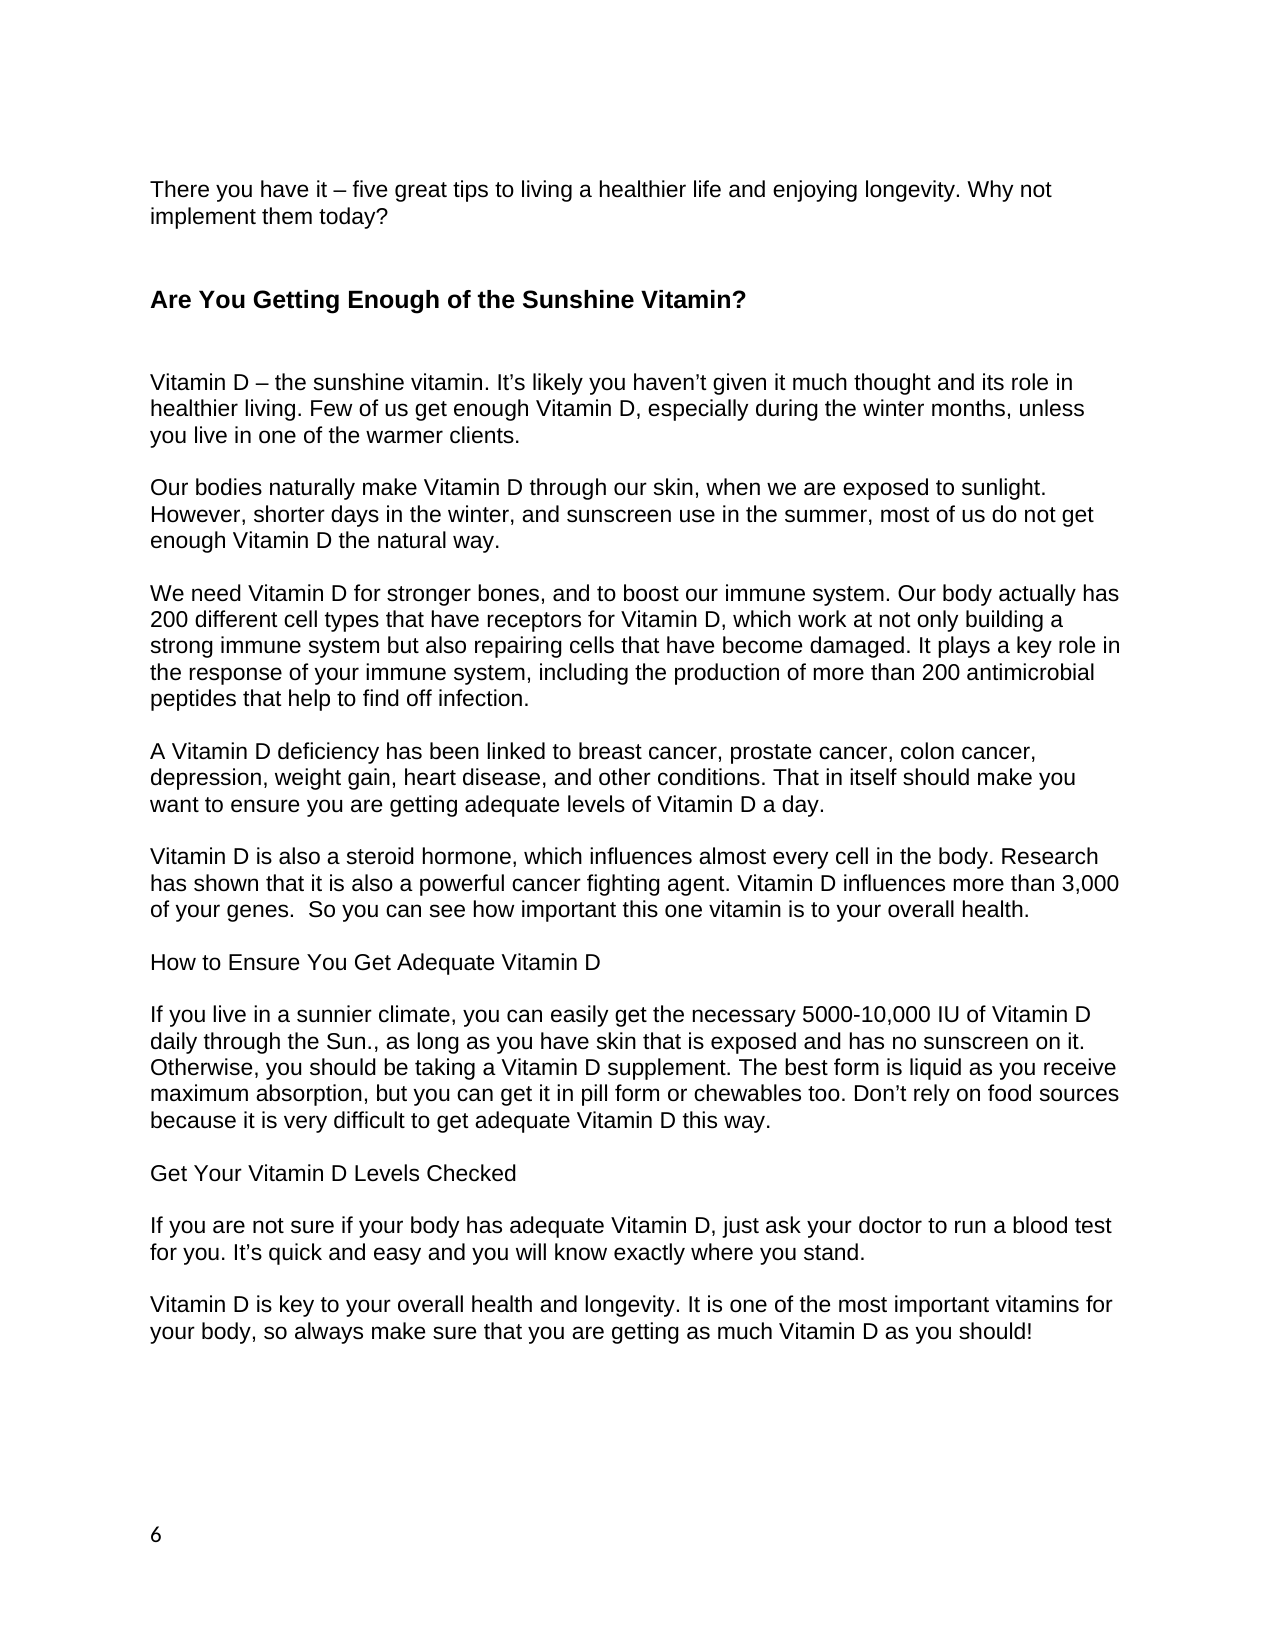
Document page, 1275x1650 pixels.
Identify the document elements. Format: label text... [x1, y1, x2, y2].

text Vitamin D is also a steroid hormone, which influences almost every cell in the body. Research has shown that it is also a powerful cancer fighting agent. Vitamin D influences more than 3,000 of your genes. So you can see how important this one vitamin is to your overall health. [150, 843, 1125, 922]
text Get Your Vitamin D Levels Checked [150, 1159, 1125, 1186]
subtitle Are You Getting Enough of the Sunshine Vitamin? [150, 284, 1125, 313]
text There you have it – five great tips to living a healthier life and enjoying longevity. Why not implement them today? [150, 176, 1125, 229]
text How to Ensure You Get Adequate Vitamin D [150, 949, 1125, 975]
text Our bodies naturally make Vitamin D through our skin, when we are exposed to sunlight. However, shorter days in the winter, and sunscreen use in the summer, most of us do not get enough Vitamin D the natural way. [150, 474, 1125, 553]
text If you are not sure if your body has adequate Vitamin D, just ask your doctor to run a blood test for you. It’s quick and easy and you will know exactly where you stand. [150, 1212, 1125, 1265]
text A Vitamin D deficiency has been linked to breast cancer, prostate cancer, colon cancer, depression, weight gain, heart disease, and other conditions. That in itself should make you want to ensure you are getting adequate levels of Vitamin D a day. [150, 738, 1125, 817]
text Vitamin D is key to your overall health and longevity. It is one of the most important vitamins for your body, so always make sure that you are getting as much Vitamin D as you should! [150, 1291, 1125, 1344]
text Vitamin D – the sunshine vitamin. It’s likely you haven’t given it much thought and its role in healthier living. Few of us get enough Vitamin D, especially during the winter months, unless you live in one of the warmer clients. [150, 369, 1125, 448]
text If you live in a sunnier climate, you can easily get the necessary 5000-10,000 IU of Vitamin D daily through the Sun., as long as you have skin that is exposed and has no sunscreen on it. Otherwise, you should be taking a Vitamin D supplement. The best form is liquid as you receive maximum absorption, but you can get it in pill form or chewables too. Don’t rely on food sources because it is very difficult to get adequate Vitamin D this way. [150, 1001, 1125, 1133]
text We need Vitamin D for stronger bones, and to boost our immune system. Our body actually has 200 different cell types that have receptors for Vitamin D, which work at not only building a strong immune system but also repairing cells that have become damaged. It plays a key role in the response of your immune system, including the production of more than 200 antimicrobial peptides that help to find off infection. [150, 580, 1125, 711]
